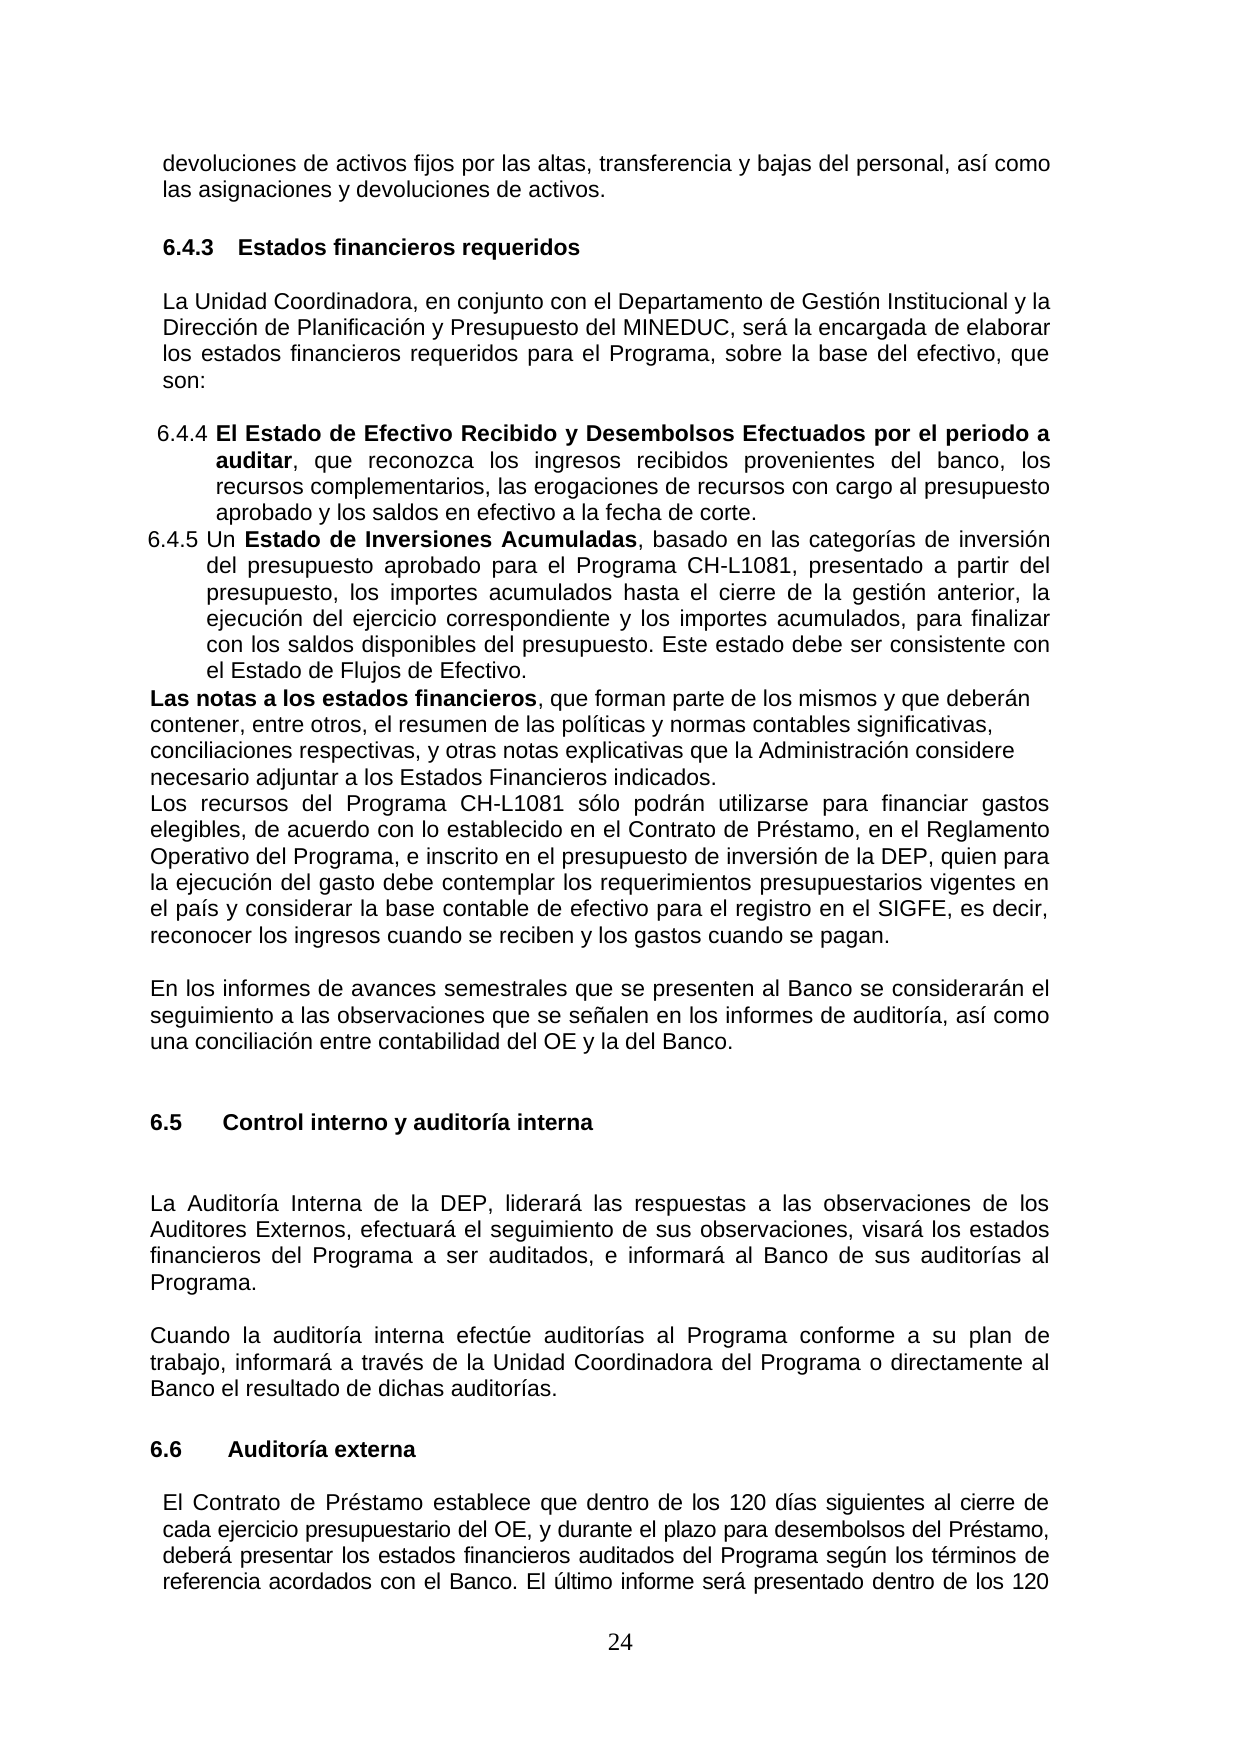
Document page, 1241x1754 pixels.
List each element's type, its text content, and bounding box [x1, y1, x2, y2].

text Cuando la auditoría interna efectúe auditorías al Programa conforme a su plan de trabajo, informará a través de la Unidad Coordinadora del Programa o directamente al Banco el resultado de dichas auditorías. [150, 1322, 1051, 1401]
subtitle Control interno y auditoría interna [150, 1109, 1090, 1135]
text Las notas a los estados financieros, que forman parte de los mismos y que deberán contener, entre otros, el resumen de las políticas y normas contables significativas, conciliaciones respectivas, y otras notas explicativas que la Administración considere necesario adjuntar a los Estados Financieros indicados. [150, 684, 1090, 790]
text La Auditoría Interna de la DEP, liderará las respuestas a las observaciones de los Auditores Externos, efectuará el seguimiento de sus observaciones, visará los estados financieros del Programa a ser auditados, e informará al Banco de sus auditorías al Programa. [150, 1189, 1051, 1295]
list Un Estado de Inversiones Acumuladas, basado en las categorías de inversión del presupuesto aprobado para el Programa CH-L1081, presentado a partir del presupuesto, los importes acumulados hasta el cierre de la gestión anterior, la ejecución del ejercicio correspondiente y los importes acumulados, para finalizar con los saldos disponibles del presupuesto. Este estado debe ser consistente con el Estado de Flujos de Efectivo. [147, 526, 1051, 684]
subtitle Auditoría externa [150, 1436, 1090, 1462]
text La Unidad Coordinadora, en conjunto con el Departamento de Gestión Institucional y la Dirección de Planificación y Presupuesto del MINEDUC, será la encargada de elaborar los estados financieros requeridos para el Programa, sobre la base del efectivo, que son: [162, 288, 1051, 393]
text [162, 1489, 1050, 1595]
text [162, 150, 1051, 203]
text Los recursos del Programa CH-L1081 sólo podrán utilizarse para financiar gastos elegibles, de acuerdo con lo establecido en el Contrato de Préstamo, en el Reglamento Operativo del Programa, e inscrito en el presupuesto de inversión de la DEP, quien para la ejecución del gasto debe contemplar los requerimientos presupuestarios vigentes en el país y considerar la base contable de efectivo para el registro en el SIGFE, es decir, reconocer los ingresos cuando se reciben y los gastos cuando se pagan. [150, 790, 1050, 948]
list El Estado de Efectivo Recibido y Desembolsos Efectuados por el periodo a auditar, que reconozca los ingresos recibidos provenientes del banco, los recursos complementarios, las erogaciones de recursos con cargo al presupuesto aprobado y los saldos en efectivo a la fecha de corte. [157, 420, 1051, 526]
subtitle Estados financieros requeridos [163, 234, 1090, 260]
text En los informes de avances semestrales que se presenten al Banco se considerarán el seguimiento a las observaciones que se señalen en los informes de auditoría, así como una conciliación entre contabilidad del OE y la del Banco. [150, 975, 1051, 1054]
